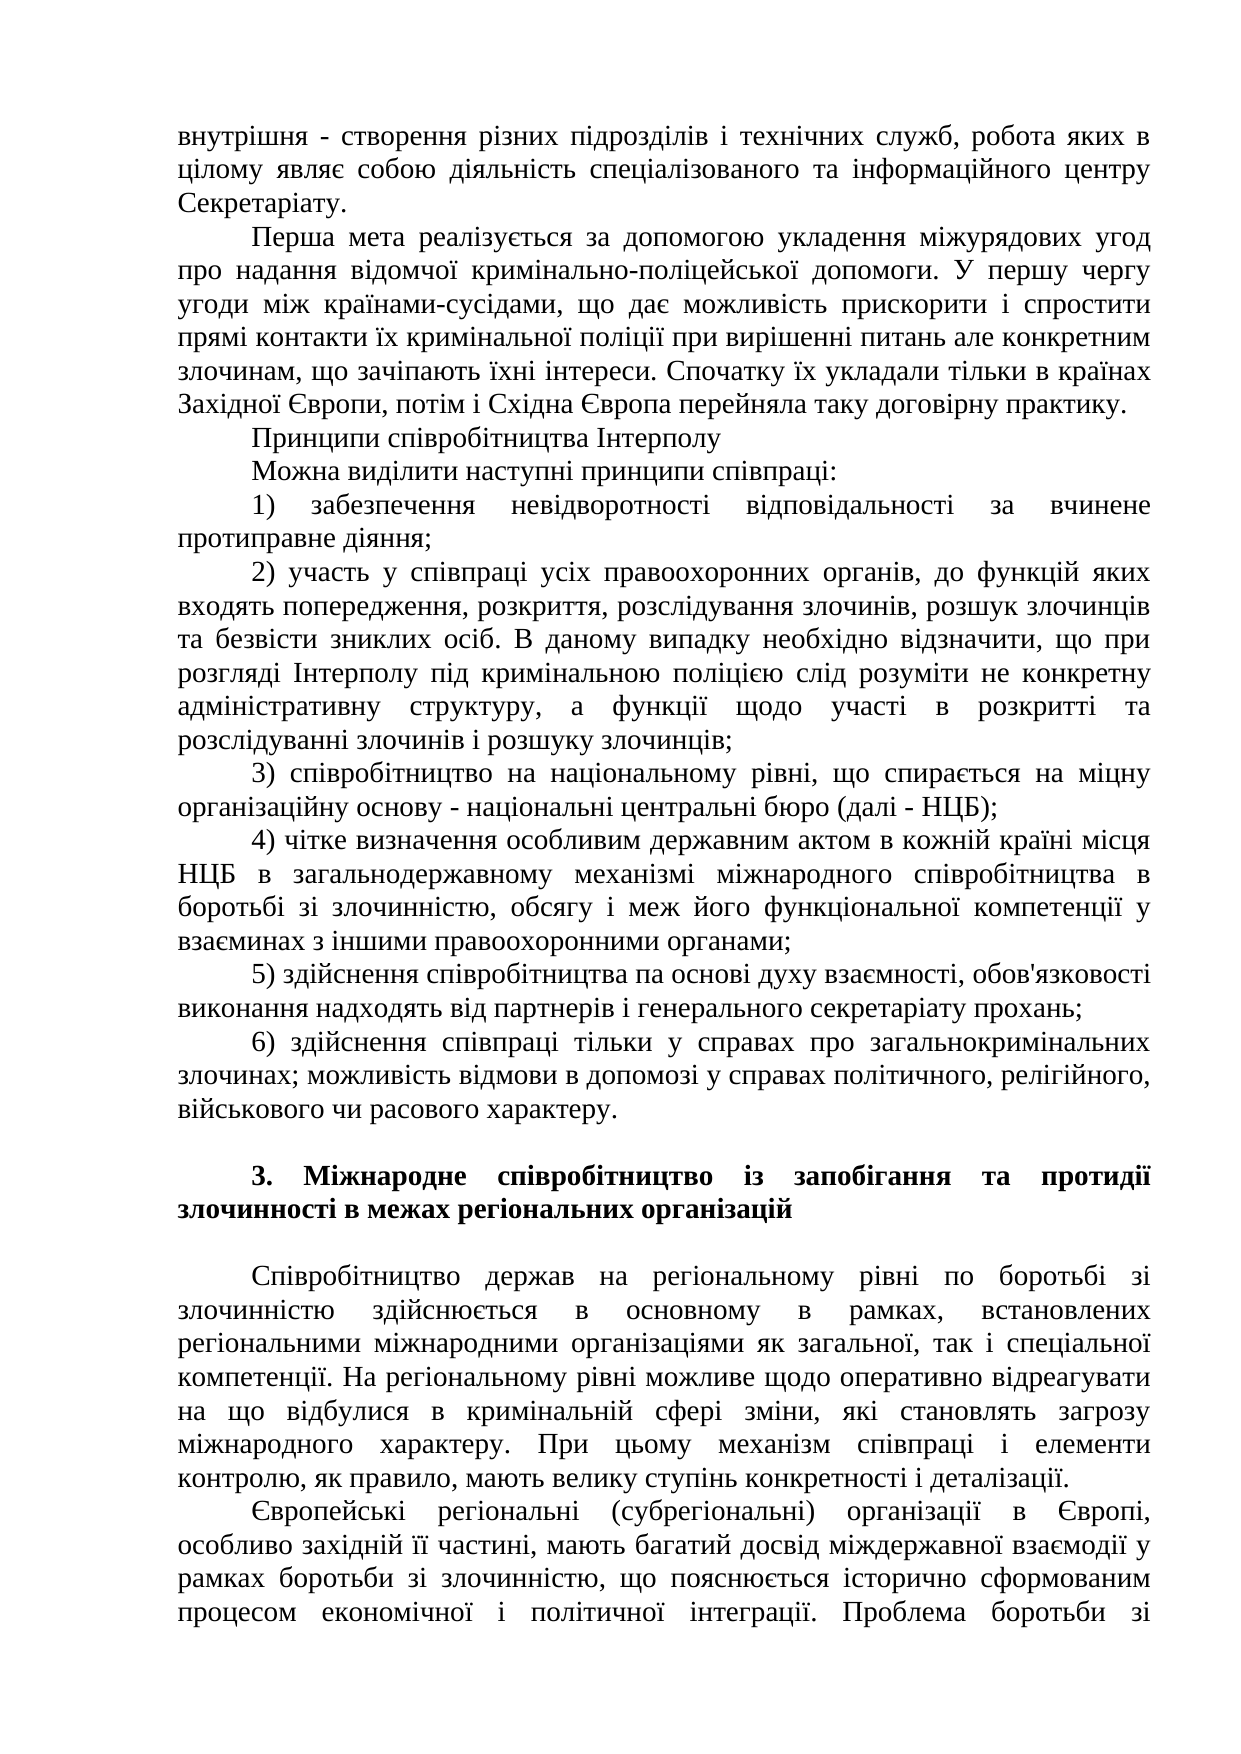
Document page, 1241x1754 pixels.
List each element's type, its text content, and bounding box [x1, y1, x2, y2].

text 2) участь у співпраці усіх правоохоронних органів, до функцій яких входять попередження, розкриття, розслідування злочинів, розшук злочинців та безвісти зниклих осіб. В даному випадку необхідно відзначити, що при розгляді Інтерполу під кримінальною поліцією слід розуміти не конкретну адміністративну структуру, а функції щодо участі в розкритті та розслідуванні злочинів і розшуку злочинців; [177, 554, 1152, 755]
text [177, 1493, 1152, 1627]
text 5) здійснення співробітництва па основі духу взаємності, обов'язковості виконання надходять від партнерів і генерального секретаріату прохань; [177, 957, 1152, 1024]
text Принципи співробітництва Інтерполу [177, 420, 1152, 453]
text Перша мета реалізується за допомогою укладення міжурядових угод про надання відомчої кримінально-поліцейської допомоги. У першу чергу угоди між країнами-сусідами, що дає можливість прискорити і спростити прямі контакти їх кримінальної поліції при вирішенні питань але конкретним злочинам, що зачіпають їхні інтереси. Спочатку їх укладали тільки в країнах Західної Європи, потім і Східна Європа перейняла таку договірну практику. [177, 219, 1152, 420]
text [177, 118, 1152, 219]
text 3. Міжнародне співробітництво із запобігання та протидії злочинності в межах регіональних організацій [177, 1158, 1152, 1225]
text 6) здійснення співпраці тільки у справах про загальнокримінальних злочинах; можливість відмови в допомозі у справах політичного, релігійного, військового чи расового характеру. [177, 1024, 1152, 1124]
text 3) співробітництво на національному рівні, що спирається на міцну організаційну основу - національні центральні бюро (далі - НЦБ); [177, 755, 1152, 822]
text 1) забезпечення невідворотності відповідальності за вчинене протиправне діяння; [177, 487, 1152, 554]
text 4) чітке визначення особливим державним актом в кожній країні місця НЦБ в загальнодержавному механізмі міжнародного співробітництва в боротьбі зі злочинністю, обсягу і меж його функціональної компетенції у взаєминах з іншими правоохоронними органами; [177, 822, 1152, 957]
text Співробітництво держав на регіональному рівні по боротьбі зі злочинністю здійснюється в основному в рамках, встановлених регіональними міжнародними організаціями як загальної, так і спеціальної компетенції. На регіональному рівні можливе щодо оперативно відреагувати на що відбулися в кримінальній сфері зміни, які становлять загрозу міжнародного характеру. При цьому механізм співпраці і елементи контролю, як правило, мають велику ступінь конкретності і деталізації. [177, 1258, 1152, 1493]
text Можна виділити наступні принципи співпраці: [177, 453, 1152, 487]
